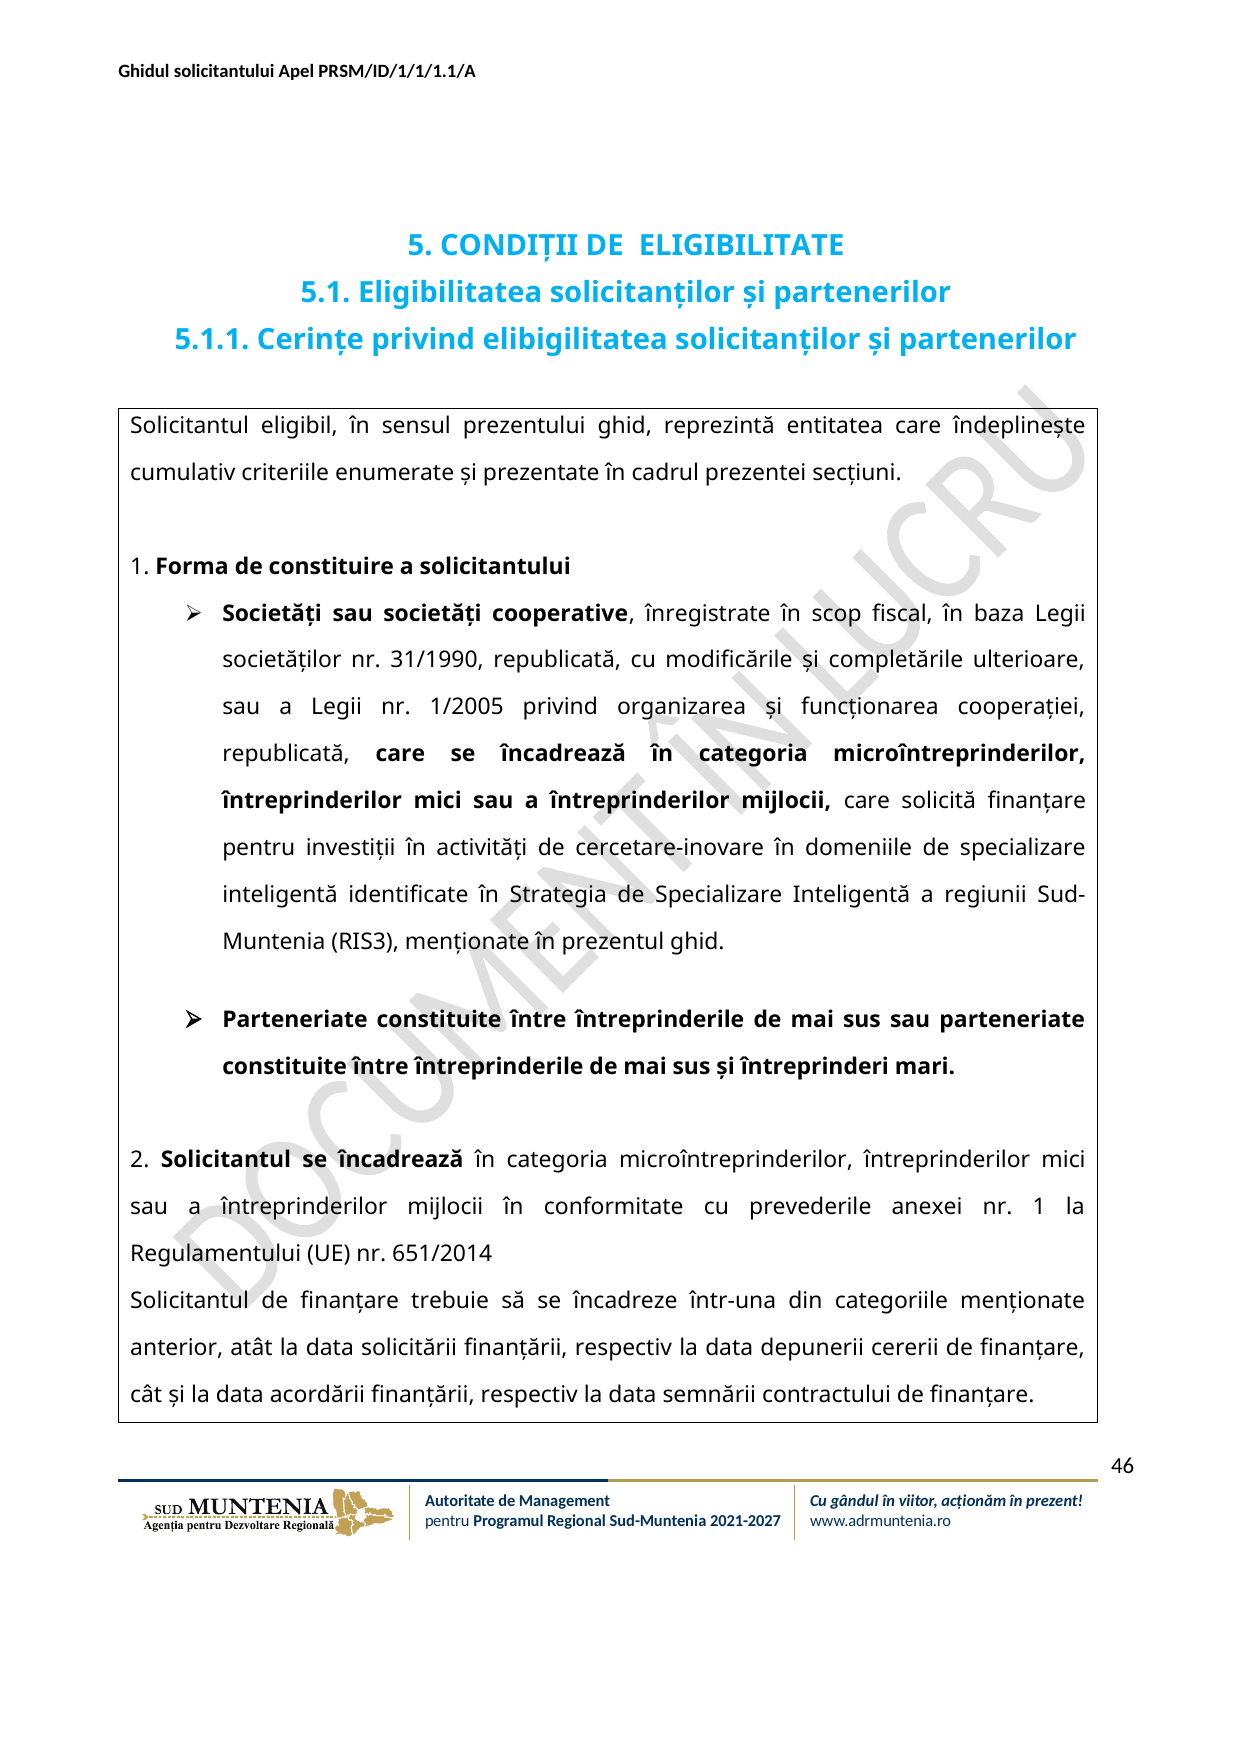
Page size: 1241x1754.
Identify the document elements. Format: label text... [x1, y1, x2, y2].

subtitle 5.1.1. Cerințe privind elibigilitatea solicitanților și partenerilor [118, 318, 1134, 358]
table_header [119, 409, 1097, 1422]
subtitle 5. CONDIȚII DE ELIGIBILITATE [118, 224, 1134, 264]
subtitle 5.1. Eligibilitatea solicitanților și partenerilor [118, 271, 1134, 311]
